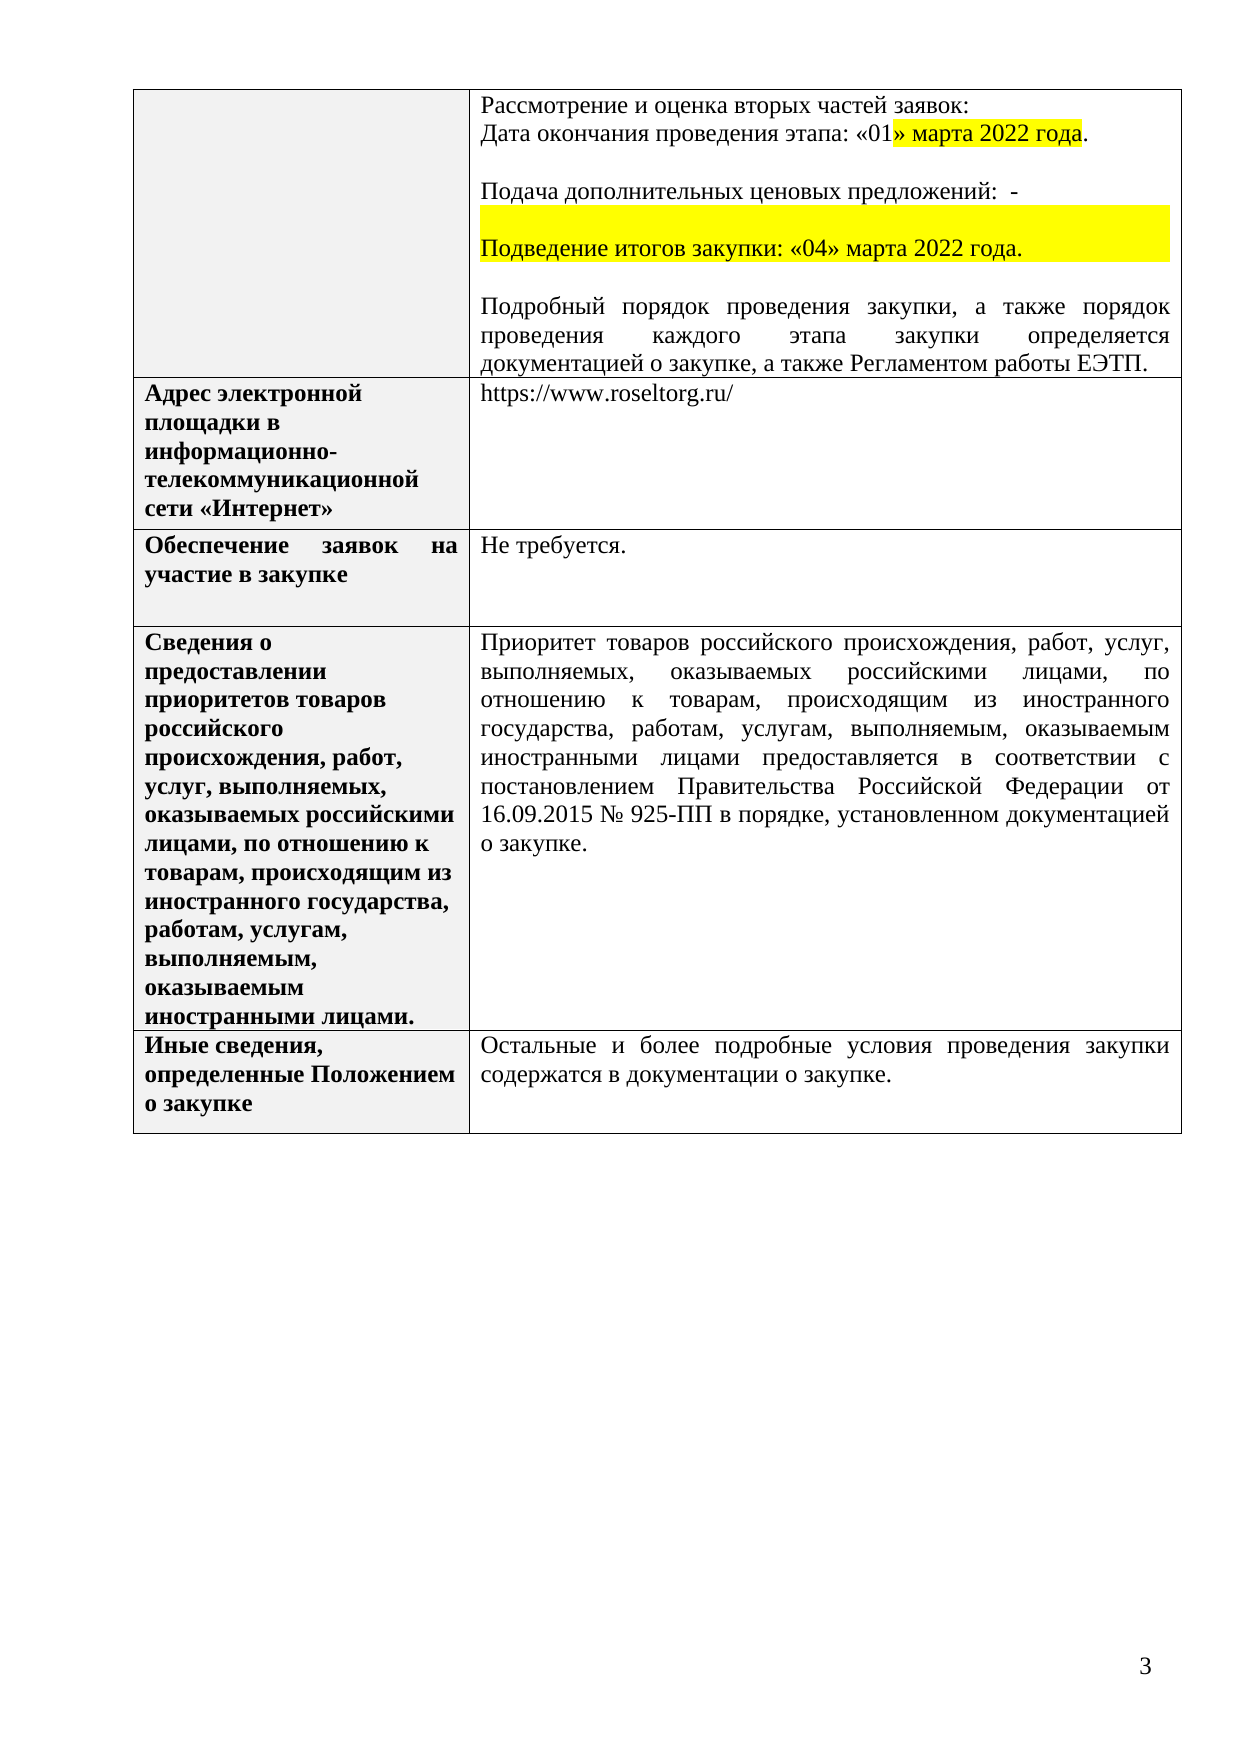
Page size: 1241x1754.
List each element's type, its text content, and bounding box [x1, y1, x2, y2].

table_cell Не требуется. [470, 530, 1181, 626]
table_cell Обеспечение заявок на участие в закупке [134, 530, 469, 626]
table_cell Иные сведения, определенные Положением о закупке [134, 1031, 469, 1133]
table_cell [470, 90, 1181, 377]
table_cell Приоритет товаров российского происхождения, работ, услуг, выполняемых, оказываемых российскими лицами, по отношению к товарам, происходящим из иностранного государства, работам, услугам, выполняемым, оказываемым иностранными лицами предоставляется в соответствии с постановлением Правительства Российской Федерации от 16.09.2015 № 925-ПП в порядке, установленном документацией о закупке. [470, 627, 1181, 1029]
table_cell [134, 90, 469, 377]
table_cell Остальные и более подробные условия проведения закупки содержатся в документации о закупке. [470, 1031, 1181, 1133]
table_cell https://www.roseltorg.ru/ [470, 378, 1181, 529]
table_cell Сведения о предоставлении приоритетов товаров российского происхождения, работ, услуг, выполняемых, оказываемых российскими лицами, по отношению к товарам, происходящим из иностранного государства, работам, услугам, выполняемым, оказываемым иностранными лицами. [134, 627, 469, 1029]
table_cell Адрес электронной площадки в информационно-телекоммуникационной сети «Интернет» [134, 378, 469, 529]
